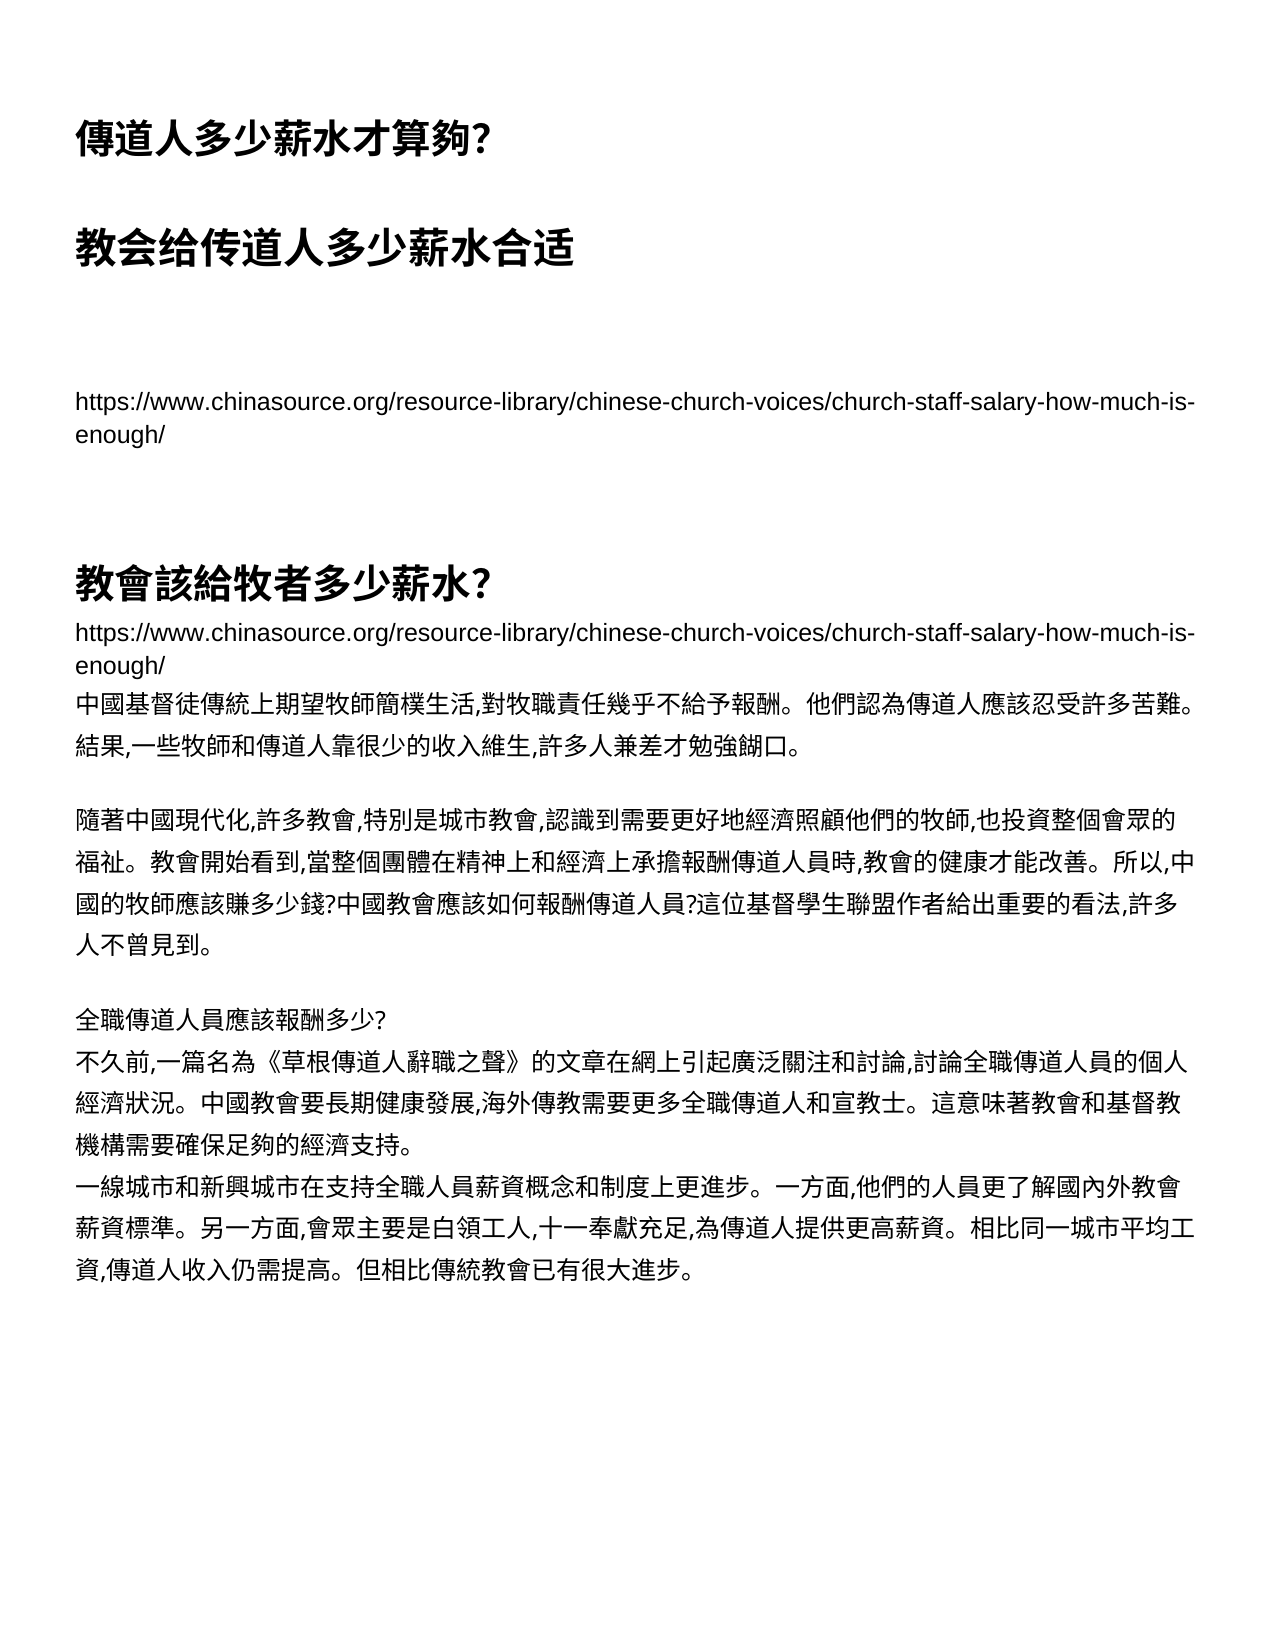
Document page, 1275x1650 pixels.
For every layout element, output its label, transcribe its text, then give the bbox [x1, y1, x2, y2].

text 中國基督徒傳統上期望牧師簡樸生活,對牧職責任幾乎不給予報酬。他們認為傳道人應該忍受許多苦難。結果,一些牧師和傳道人靠很少的收入維生,許多人兼差才勉強餬口。 [75, 684, 1200, 762]
text https://www.chinasource.org/resource-library/chinese-church-voices/church-staff-salary-how-much-is-enough/ [75, 387, 1200, 449]
text 隨著中國現代化,許多教會,特別是城市教會,認識到需要更好地經濟照顧他們的牧師,也投資整個會眾的福祉。教會開始看到,當整個團體在精神上和經濟上承擔報酬傳道人員時,教會的健康才能改善。所以,中國的牧師應該賺多少錢?中國教會應該如何報酬傳道人員?這位基督學生聯盟作者給出重要的看法,許多人不曾見到。 [75, 801, 1200, 962]
text 一線城市和新興城市在支持全職人員薪資概念和制度上更進步。一方面,他們的人員更了解國內外教會薪資標準。另一方面,會眾主要是白領工人,十一奉獻充足,為傳道人提供更高薪資。相比同一城市平均工資,傳道人收入仍需提高。但相比傳統教會已有很大進步。 [75, 1167, 1200, 1287]
text 全職傳道人員應該報酬多少? [75, 1000, 1200, 1037]
subtitle 教会给传道人多少薪水合适 [75, 216, 1200, 276]
text https://www.chinasource.org/resource-library/chinese-church-voices/church-staff-salary-how-much-is-enough/ [75, 618, 1200, 680]
text 教會該給牧者多少薪水？ [75, 552, 1200, 610]
text 傳道人多少薪水才算夠？ [75, 108, 1200, 165]
text 不久前,一篇名為《草根傳道人辭職之聲》的文章在網上引起廣泛關注和討論,討論全職傳道人員的個人經濟狀況。中國教會要長期健康發展,海外傳教需要更多全職傳道人和宣教士。這意味著教會和基督教機構需要確保足夠的經濟支持。 [75, 1042, 1200, 1162]
